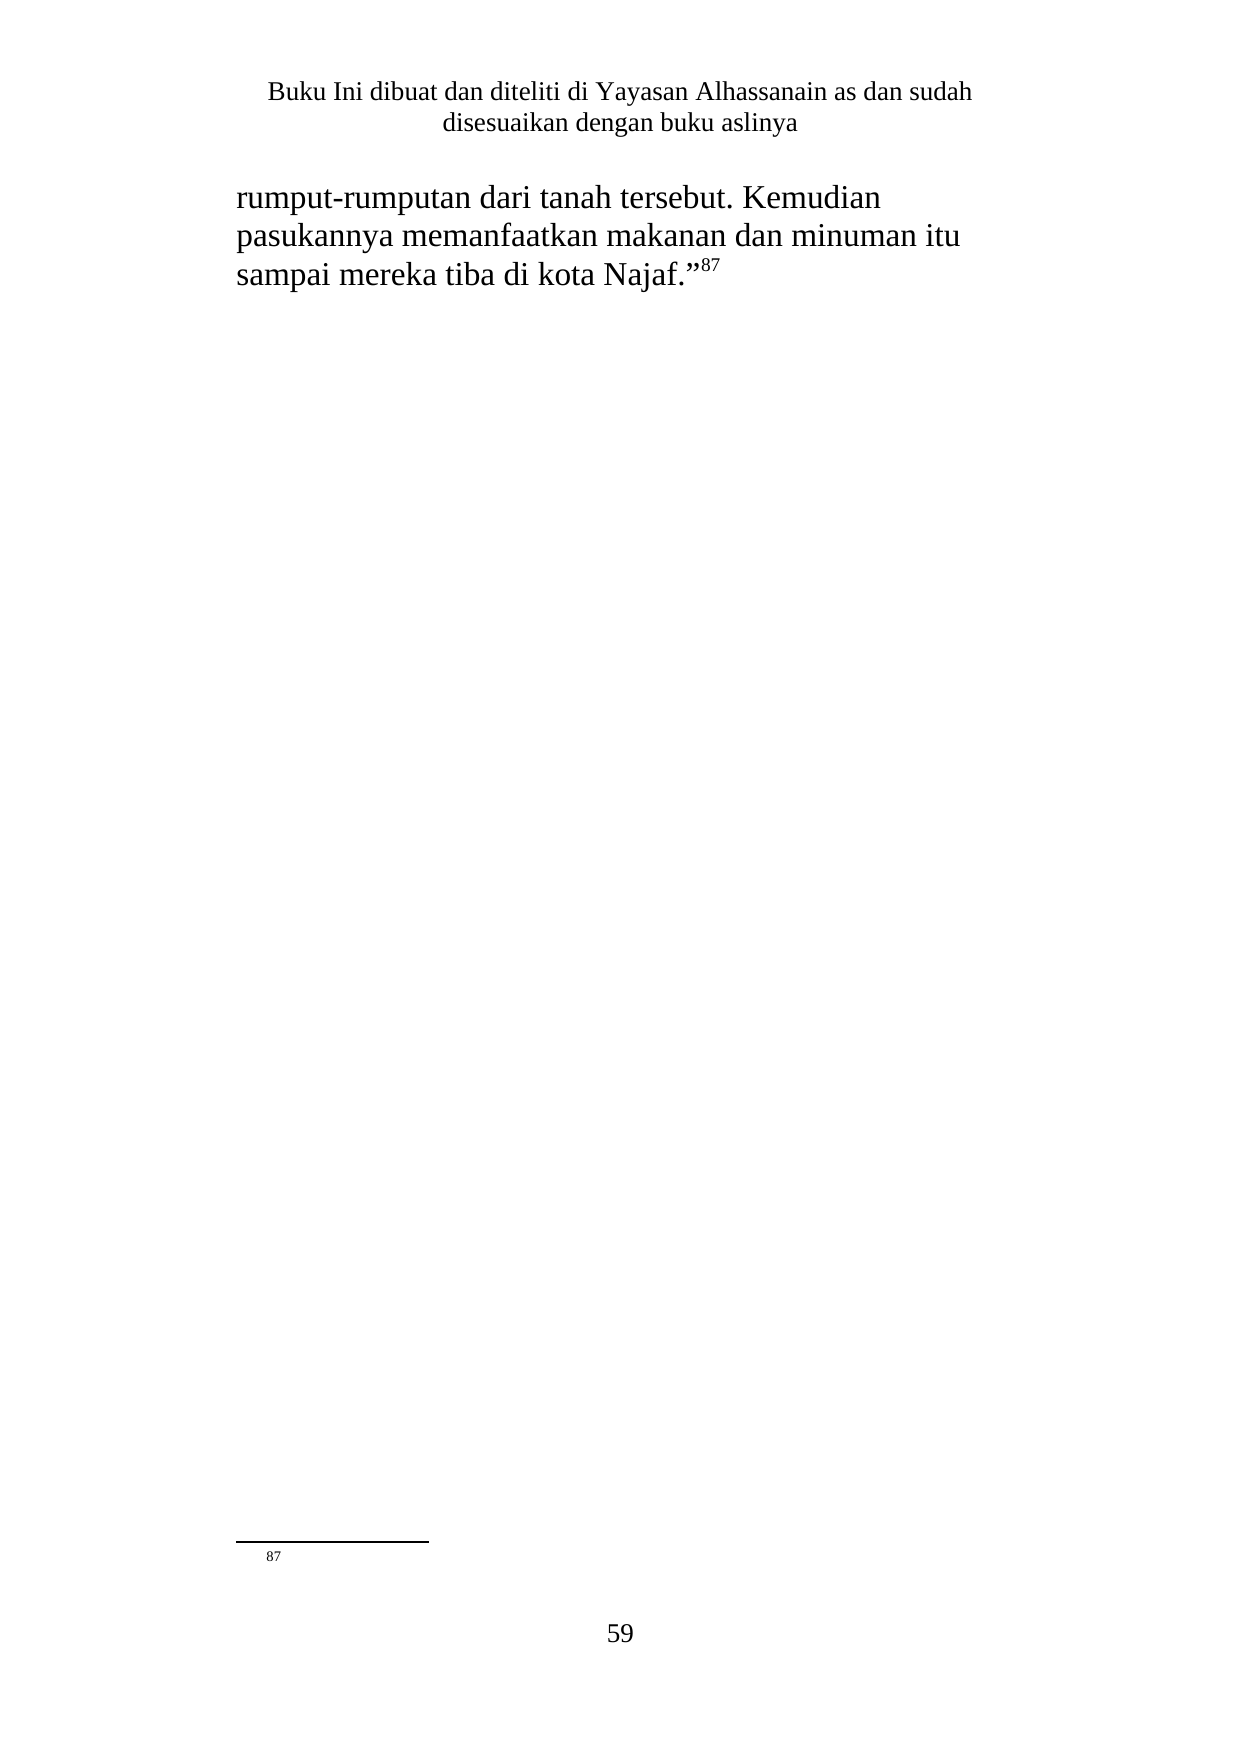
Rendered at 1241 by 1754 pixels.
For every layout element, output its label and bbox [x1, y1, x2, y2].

text [236, 177, 1004, 292]
